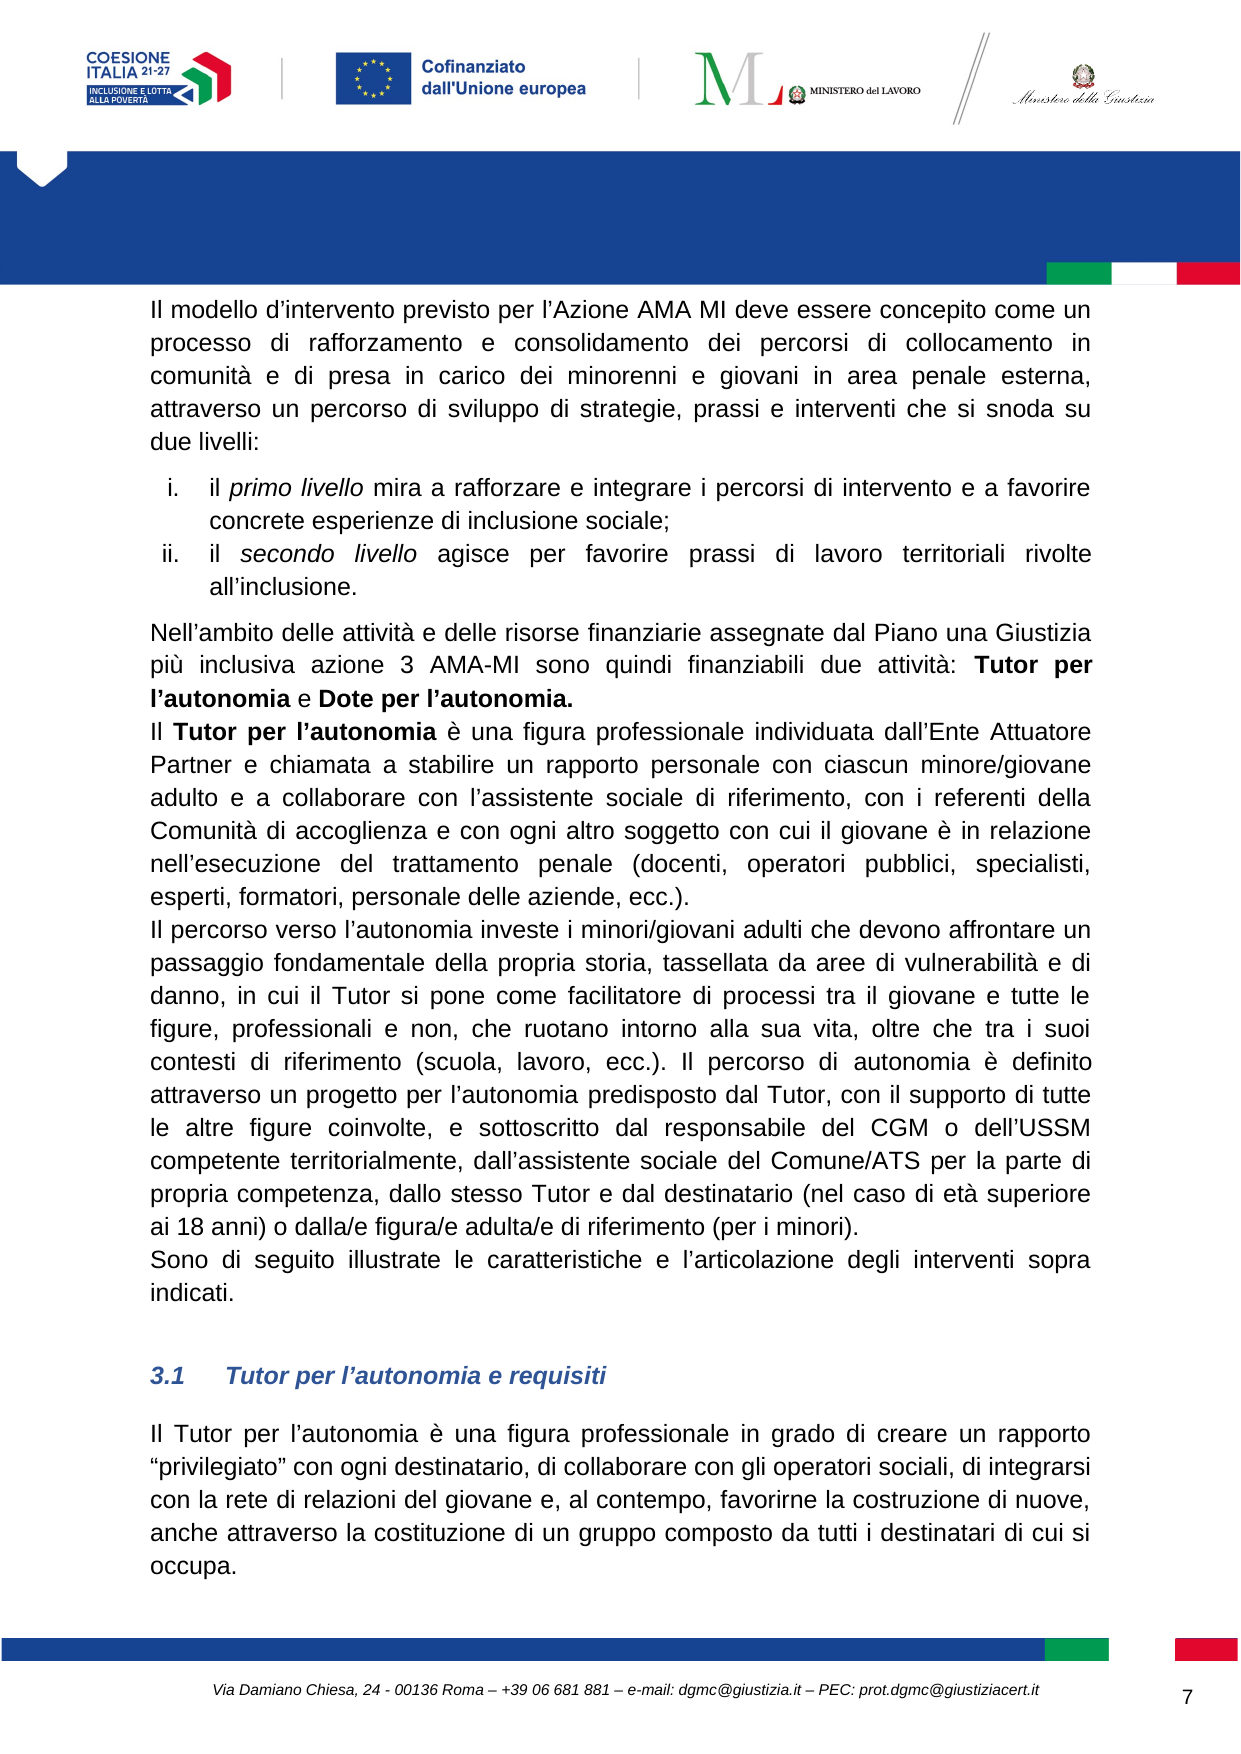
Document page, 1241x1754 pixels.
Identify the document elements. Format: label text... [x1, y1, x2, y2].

text Il Tutor per l’autonomia è una figura professionale individuata dall’Ente Attuatore Partner e chiamata a stabilire un rapporto personale con ciascun minore/giovane adulto e a collaborare con l’assistente sociale di riferimento, con i referenti della Comunità di accoglienza e con ogni altro soggetto con cui il giovane è in relazione nell’esecuzione del trattamento penale (docenti, operatori pubblici, specialisti, esperti, formatori, personale delle aziende, ecc.). [150, 717, 1093, 910]
text Nell’ambito delle attività e delle risorse finanziarie assegnate dal Piano una Giustizia più inclusiva azione 3 AMA-MI sono quindi finanziabili due attività: Tutor per l’autonomia e Dote per l’autonomia. [150, 617, 1093, 712]
text Il modello d’intervento previsto per l’Azione AMA MI deve essere concepito come un processo di rafforzamento e consolidamento dei percorsi di collocamento in comunità e di presa in carico dei minorenni e giovani in area penale esterna, attraverso un percorso di sviluppo di strategie, prassi e interventi che si snoda su due livelli: [150, 295, 1093, 456]
text Il percorso verso l’autonomia investe i minori/giovani adulti che devono affrontare un passaggio fondamentale della propria storia, tassellata da aree di vulnerabilità e di danno, in cui il Tutor si pone come facilitatore di processi tra il giovane e tutte le figure, professionali e non, che ruotano intorno alla sua vita, oltre che tra i suoi contesti di riferimento (scuola, lavoro, ecc.). Il percorso di autonomia è definito attraverso un progetto per l’autonomia predisposto dal Tutor, con il supporto di tutte le altre figure coinvolte, e sottoscritto dal responsabile del CGM o dell’USSM competente territorialmente, dall’assistente sociale del Comune/ATS per la parte di propria competenza, dallo stesso Tutor e dal destinatario (nel caso di età superiore ai 18 anni) o dalla/e figura/e adulta/e di riferimento (per i minori). [150, 915, 1093, 1241]
list il secondo livello agisce per favorire prassi di lavoro territoriali rivolte all’inclusione. [179, 539, 1093, 601]
text Sono di seguito illustrate le caratteristiche e l’articolazione degli interventi sopra indicati. [150, 1245, 1093, 1307]
picture [0, 5, 1241, 285]
list il primo livello mira a rafforzare e integrare i percorsi di intervento e a favorire concrete esperienze di inclusione sociale; [179, 473, 1093, 535]
text Il Tutor per l’autonomia è una figura professionale in grado di creare un rapporto “privilegiato” con ogni destinatario, di collaborare con gli operatori sociali, di integrarsi con la rete di relazioni del giovane e, al contempo, favorirne la costruzione di nuove, anche attraverso la costituzione di un gruppo composto da tutti i destinatari di cui si occupa. [150, 1419, 1093, 1580]
picture [0, 1638, 1236, 1660]
subtitle Tutor per l’autonomia e requisiti [150, 1361, 1093, 1390]
